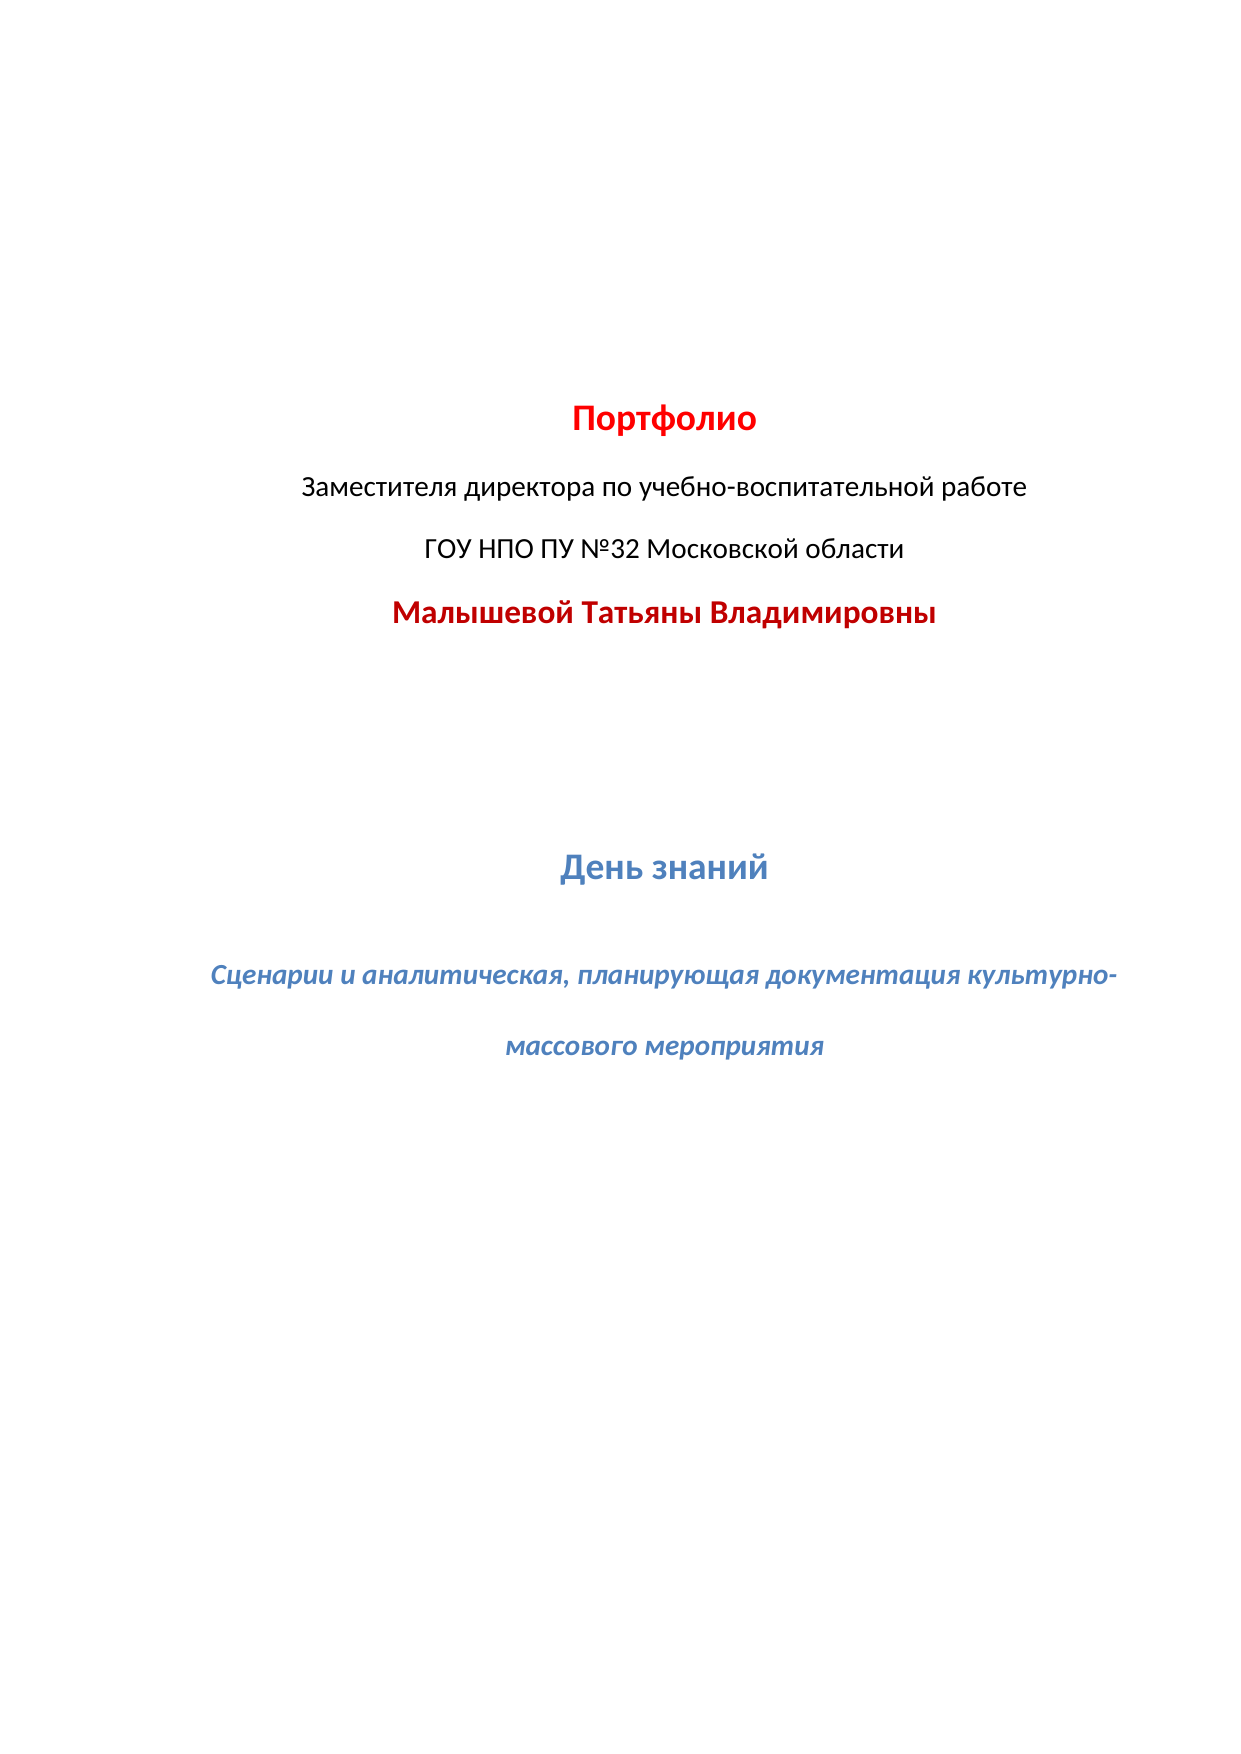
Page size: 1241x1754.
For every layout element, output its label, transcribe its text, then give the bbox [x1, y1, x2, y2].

text ГОУ НПО ПУ №32 Московской области [177, 530, 1152, 565]
text День знаний [177, 843, 1152, 889]
text Заместителя директора по учебно-воспитательной работе [177, 468, 1152, 503]
text Сценарии и аналитическая, планирующая документация культурно-массового мероприятия [177, 956, 1152, 1063]
text Портфолио [177, 394, 1152, 440]
text Малышевой Татьяны Владимировны [177, 591, 1152, 632]
